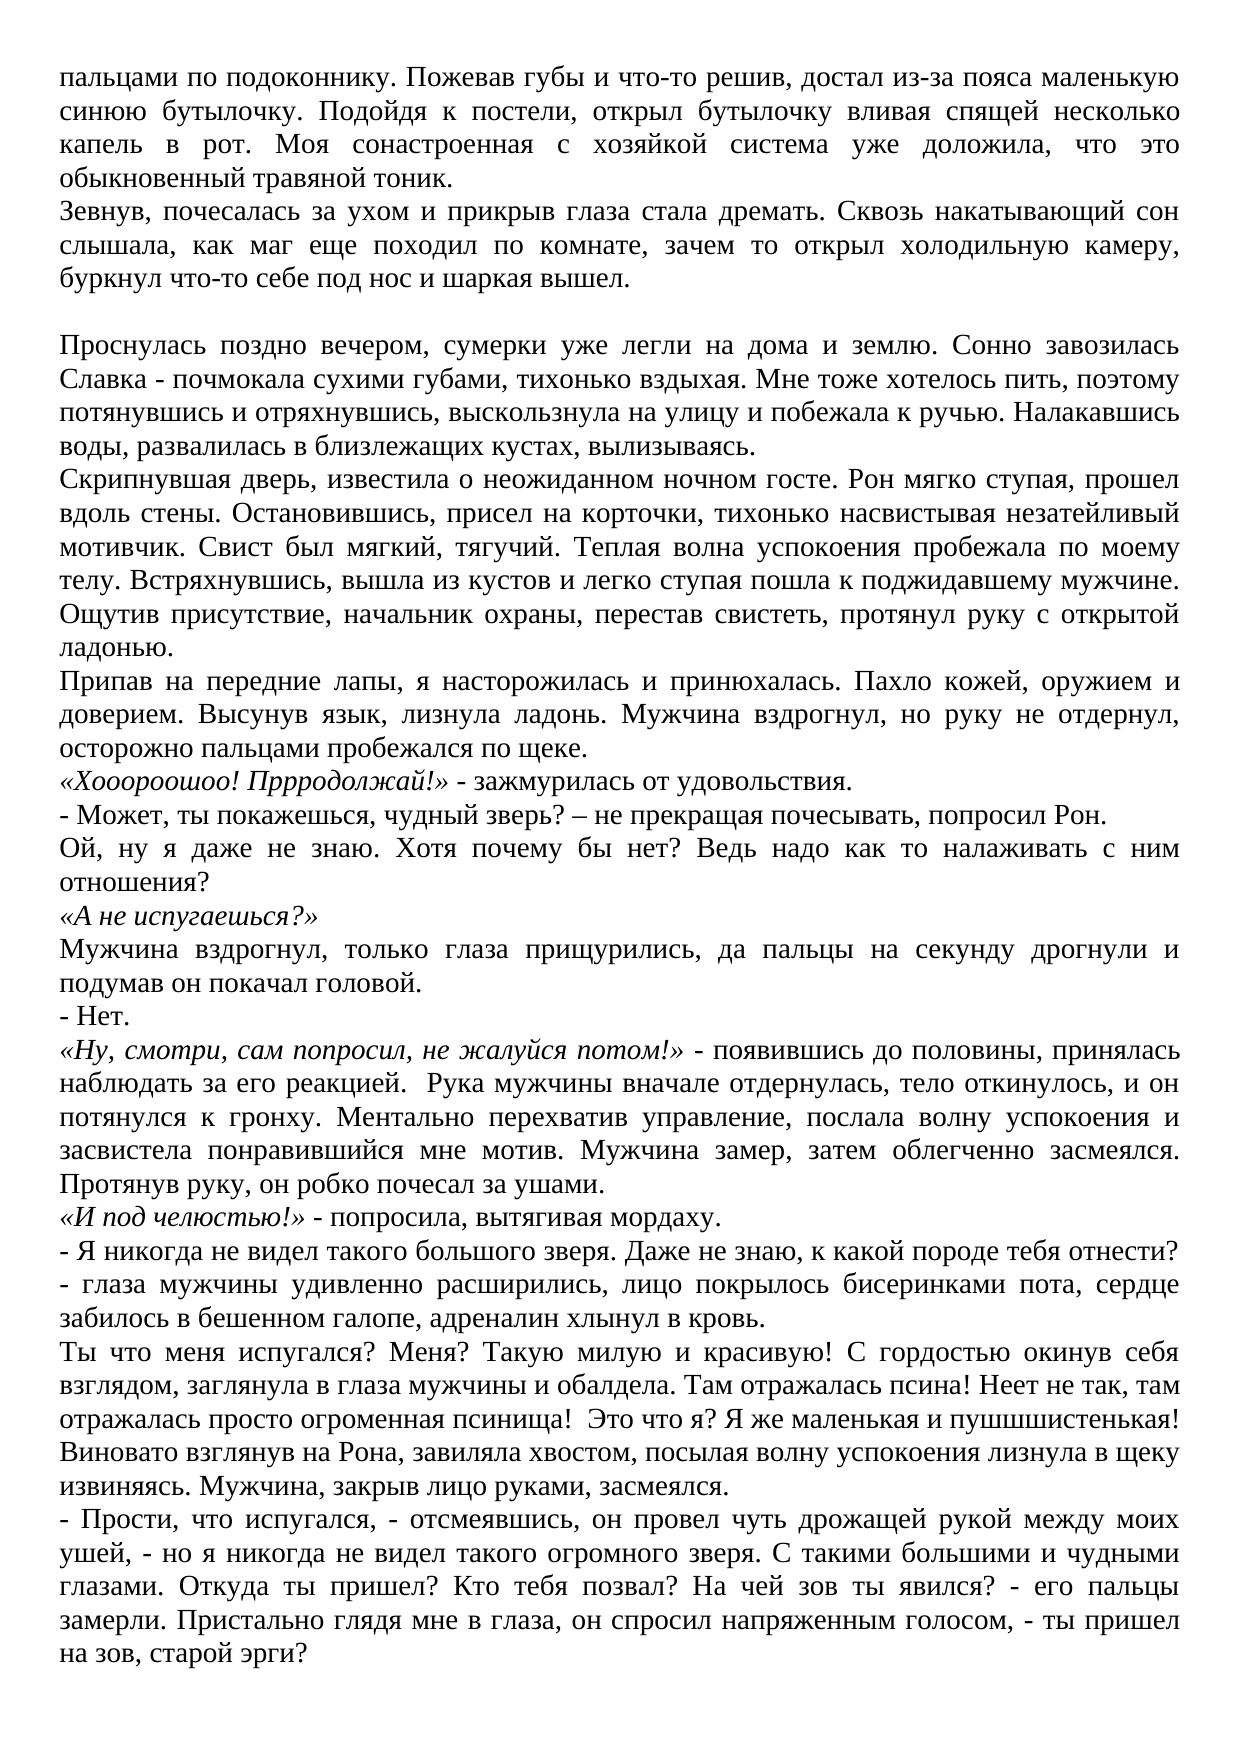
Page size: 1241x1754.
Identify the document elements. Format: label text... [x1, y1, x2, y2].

text - Может, ты покажешься, чудный зверь? – не прекращая почесывать, попросил Рон. [59, 797, 1181, 831]
text Зевнув, почесалась за ухом и прикрыв глаза стала дремать. Сквозь накатывающий сон слышала, как маг еще походил по комнате, зачем то открыл холодильную камеру, буркнул что-то себе под нос и шаркая вышел. [59, 193, 1181, 294]
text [59, 59, 1181, 193]
text Мужчина вздрогнул, только глаза прищурились, да пальцы на секунду дрогнули и подумав он покачал головой. [59, 931, 1181, 998]
text - Я никогда не видел такого большого зверя. Даже не знаю, к какой породе тебя отнести? - глаза мужчины удивленно расширились, лицо покрылось бисеринками пота, сердце забилось в бешенном галопе, адреналин хлынул в кровь. [59, 1233, 1181, 1334]
text Виновато взглянув на Рона, завиляла хвостом, посылая волну успокоения лизнула в щеку извиняясь. Мужчина, закрыв лицо руками, засмеялся. [59, 1434, 1181, 1501]
text - Прости, что испугался, - отсмеявшись, он провел чуть дрожащей рукой между моих ушей, - но я никогда не видел такого огромного зверя. С такими большими и чудными глазами. Откуда ты пришел? Кто тебя позвал? На чей зов ты явился? - его пальцы замерли. Пристально глядя мне в глаза, он спросил напряженным голосом, - ты пришел на зов, старой эрги? [59, 1501, 1181, 1669]
text Припав на передние лапы, я насторожилась и принюхалась. Пахло кожей, оружием и доверием. Высунув язык, лизнула ладонь. Мужчина вздрогнул, но руку не отдернул, осторожно пальцами пробежался по щеке. [59, 663, 1181, 763]
text Ой, ну я даже не знаю. Хотя почему бы нет? Ведь надо как то налаживать с ним отношения? [59, 831, 1181, 898]
text «Ну, смотри, сам попросил, не жалуйся потом!» - появившись до половины, принялась наблюдать за его реакцией. Рука мужчины вначале отдернулась, тело откинулось, и он потянулся к гронху. Ментально перехватив управление, послала волну успокоения и засвистела понравившийся мне мотив. Мужчина замер, затем облегченно засмеялся. Протянув руку, он робко почесал за ушами. [59, 1032, 1181, 1199]
text - Нет. [59, 998, 1181, 1032]
text Ты что меня испугался? Меня? Такую милую и красивую! С гордостью окинув себя взглядом, заглянула в глаза мужчины и обалдела. Там отражалась псина! Неет не так, там отражалась просто огроменная псинища! Это что я? Я же маленькая и пушшшистенькая! [59, 1334, 1181, 1434]
text «И под челюстью!» - попросила, вытягивая мордаху. [59, 1199, 1181, 1233]
text «А не испугаешься?» [59, 898, 1181, 931]
text Проснулась поздно вечером, сумерки уже легли на дома и землю. Сонно завозилась Славка - почмокала сухими губами, тихонько вздыхая. Мне тоже хотелось пить, поэтому потянувшись и отряхнувшись, выскользнула на улицу и побежала к ручью. Налакавшись воды, развалилась в близлежащих кустах, вылизываясь. [59, 327, 1181, 462]
text «Хооороошоо! Пррродолжай!» - зажмурилась от удовольствия. [59, 763, 1181, 797]
text Скрипнувшая дверь, известила о неожиданном ночном госте. Рон мягко ступая, прошел вдоль стены. Остановившись, присел на корточки, тихонько насвистывая незатейливый мотивчик. Свист был мягкий, тягучий. Теплая волна успокоения пробежала по моему телу. Встряхнувшись, вышла из кустов и легко ступая пошла к поджидавшему мужчине. Ощутив присутствие, начальник охраны, перестав свистеть, протянул руку с открытой ладонью. [59, 462, 1181, 663]
